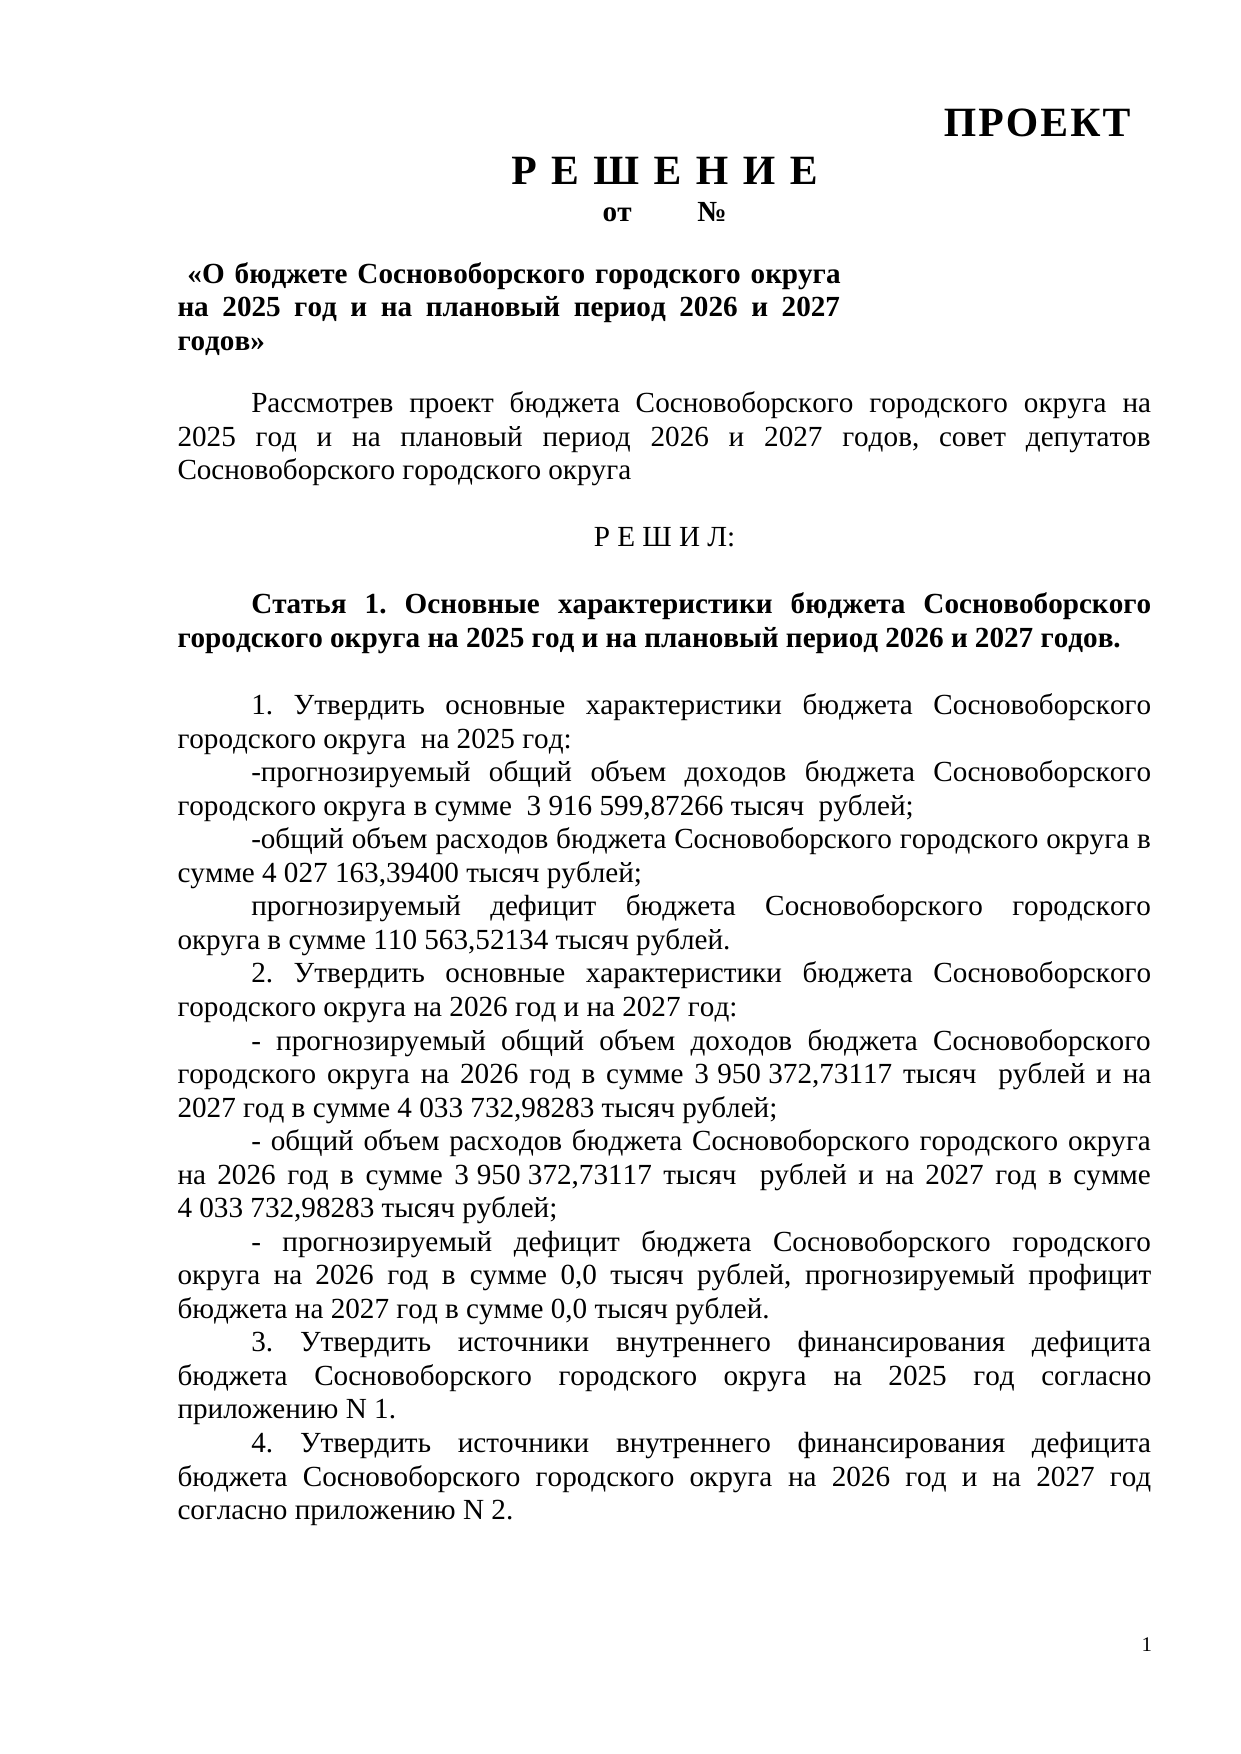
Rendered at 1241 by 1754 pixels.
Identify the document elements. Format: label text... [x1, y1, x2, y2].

text от № [177, 194, 1152, 227]
text Р Е Ш И Л: [177, 519, 1152, 553]
table_header «О бюджете Сосновоборского городского округа на 2025 год и на плановый период 2026 и 2027 годов» [166, 256, 852, 357]
text -общий объем расходов бюджета Сосновоборского городского округа в сумме 4 027 163,39400 тысяч рублей; [177, 821, 1152, 888]
text Статья 1. Основные характеристики бюджета Сосновоборского городского округа на 2025 год и на плановый период 2026 и 2027 годов. [177, 587, 1152, 654]
text ПРОЕКТ [177, 98, 1152, 146]
text 3. Утвердить источники внутреннего финансирования дефицита бюджета Сосновоборского городского округа на 2025 год согласно приложению N 1. [177, 1324, 1152, 1425]
text - прогнозируемый дефицит бюджета Сосновоборского городского округа на 2026 год в сумме 0,0 тысяч рублей, прогнозируемый профицит бюджета на 2027 год в сумме 0,0 тысяч рублей. [177, 1224, 1152, 1324]
text 4. Утвердить источники внутреннего финансирования дефицита бюджета Сосновоборского городского округа на 2026 год и на 2027 год согласно приложению N 2. [177, 1425, 1152, 1526]
text - общий объем расходов бюджета Сосновоборского городского округа на 2026 год в сумме 3 950 372,73117 тысяч рублей и на 2027 год в сумме 4 033 732,98283 тысяч рублей; [177, 1123, 1152, 1224]
text Рассмотрев проект бюджета Сосновоборского городского округа на 2025 год и на плановый период 2026 и 2027 годов, совет депутатов Сосновоборского городского округа [177, 385, 1152, 486]
text Р Е Ш Е Н И Е [177, 146, 1152, 194]
text 2. Утвердить основные характеристики бюджета Сосновоборского городского округа на 2026 год и на 2027 год: [177, 956, 1152, 1023]
text - прогнозируемый общий объем доходов бюджета Сосновоборского городского округа на 2026 год в сумме 3 950 372,73117 тысяч рублей и на 2027 год в сумме 4 033 732,98283 тысяч рублей; [177, 1023, 1152, 1123]
text -прогнозируемый общий объем доходов бюджета Сосновоборского городского округа в сумме 3 916 599,87266 тысяч рублей; [177, 754, 1152, 821]
text прогнозируемый дефицит бюджета Сосновоборского городского округа в сумме 110 563,52134 тысяч рублей. [177, 888, 1152, 956]
text 1. Утвердить основные характеристики бюджета Сосновоборского городского округа на 2025 год: [177, 687, 1152, 754]
